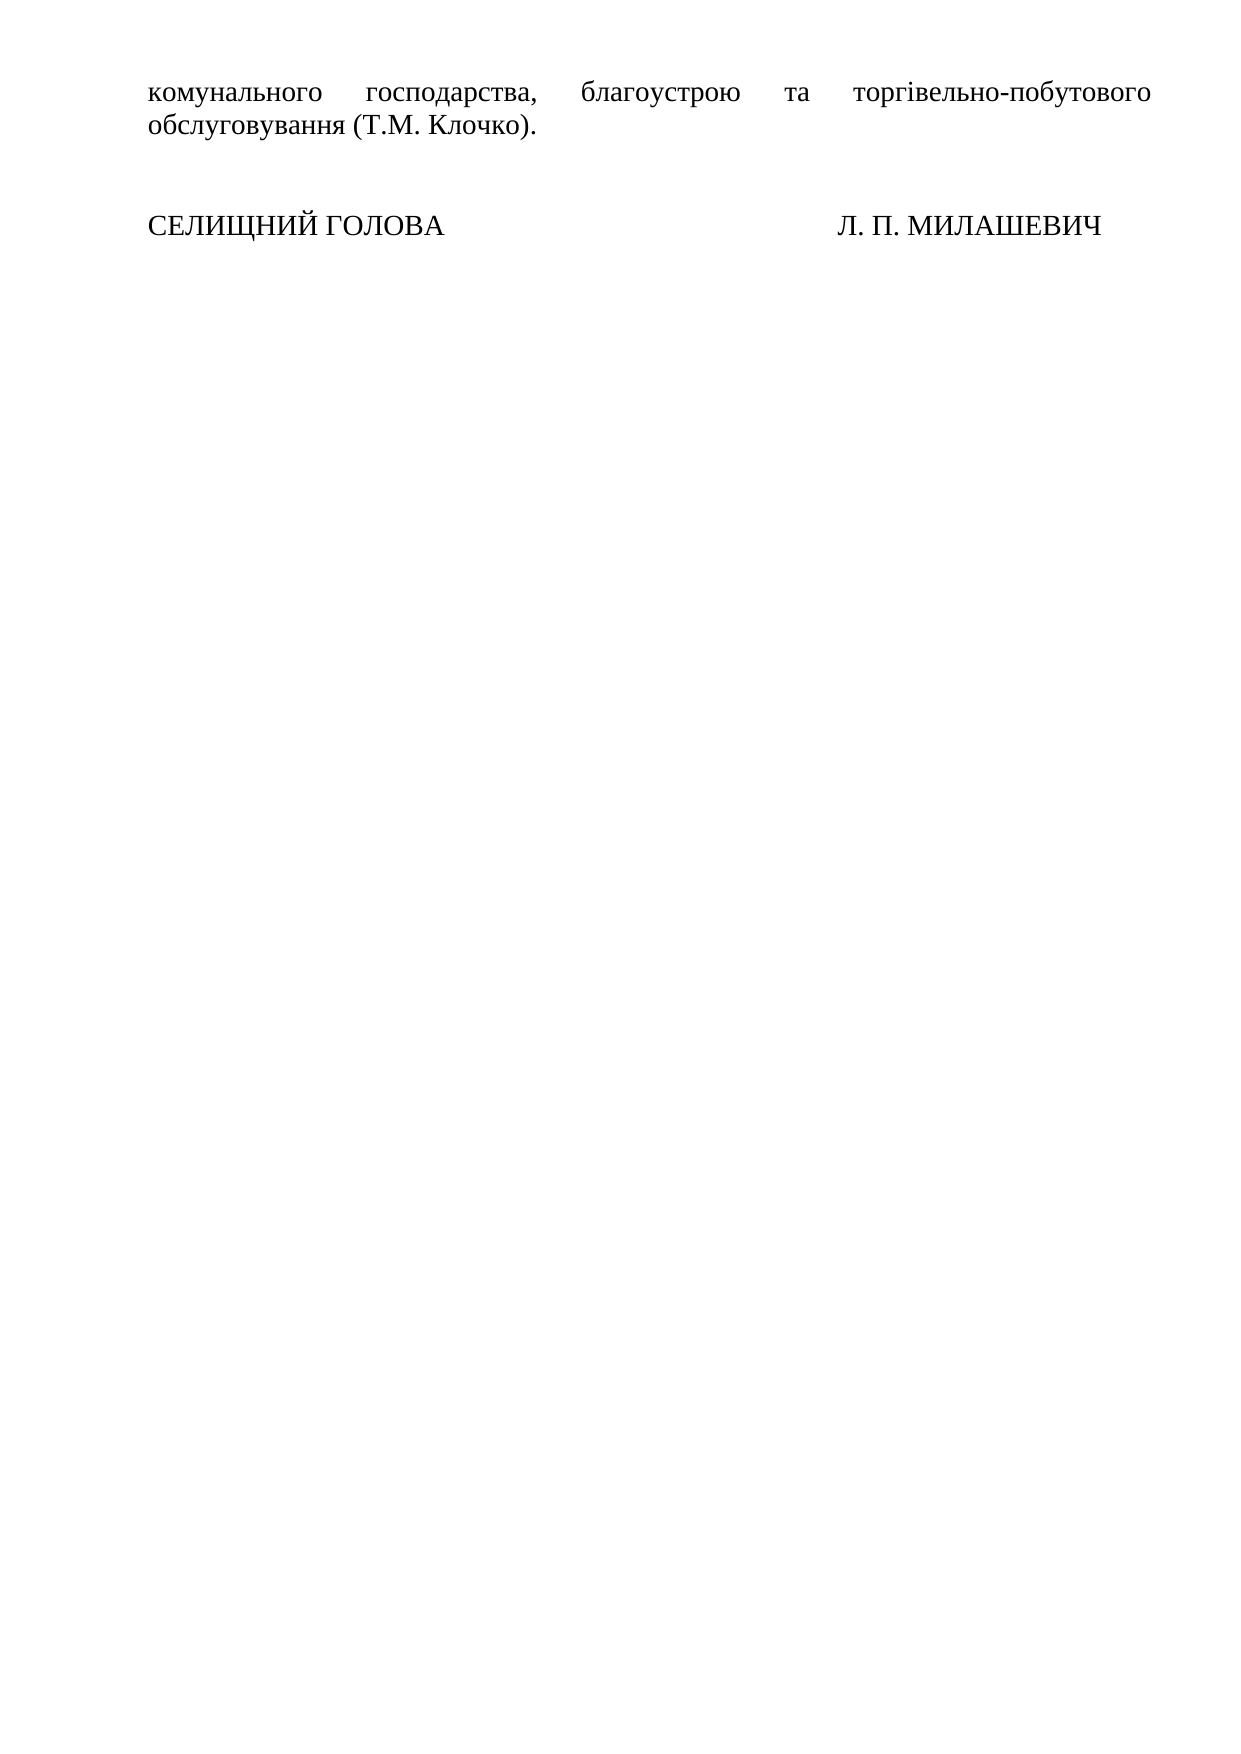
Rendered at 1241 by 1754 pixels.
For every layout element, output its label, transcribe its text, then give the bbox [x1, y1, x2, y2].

text СЕЛИЩНИЙ ГОЛОВА Л. П. МИЛАШЕВИЧ [148, 208, 1152, 242]
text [148, 74, 1152, 141]
